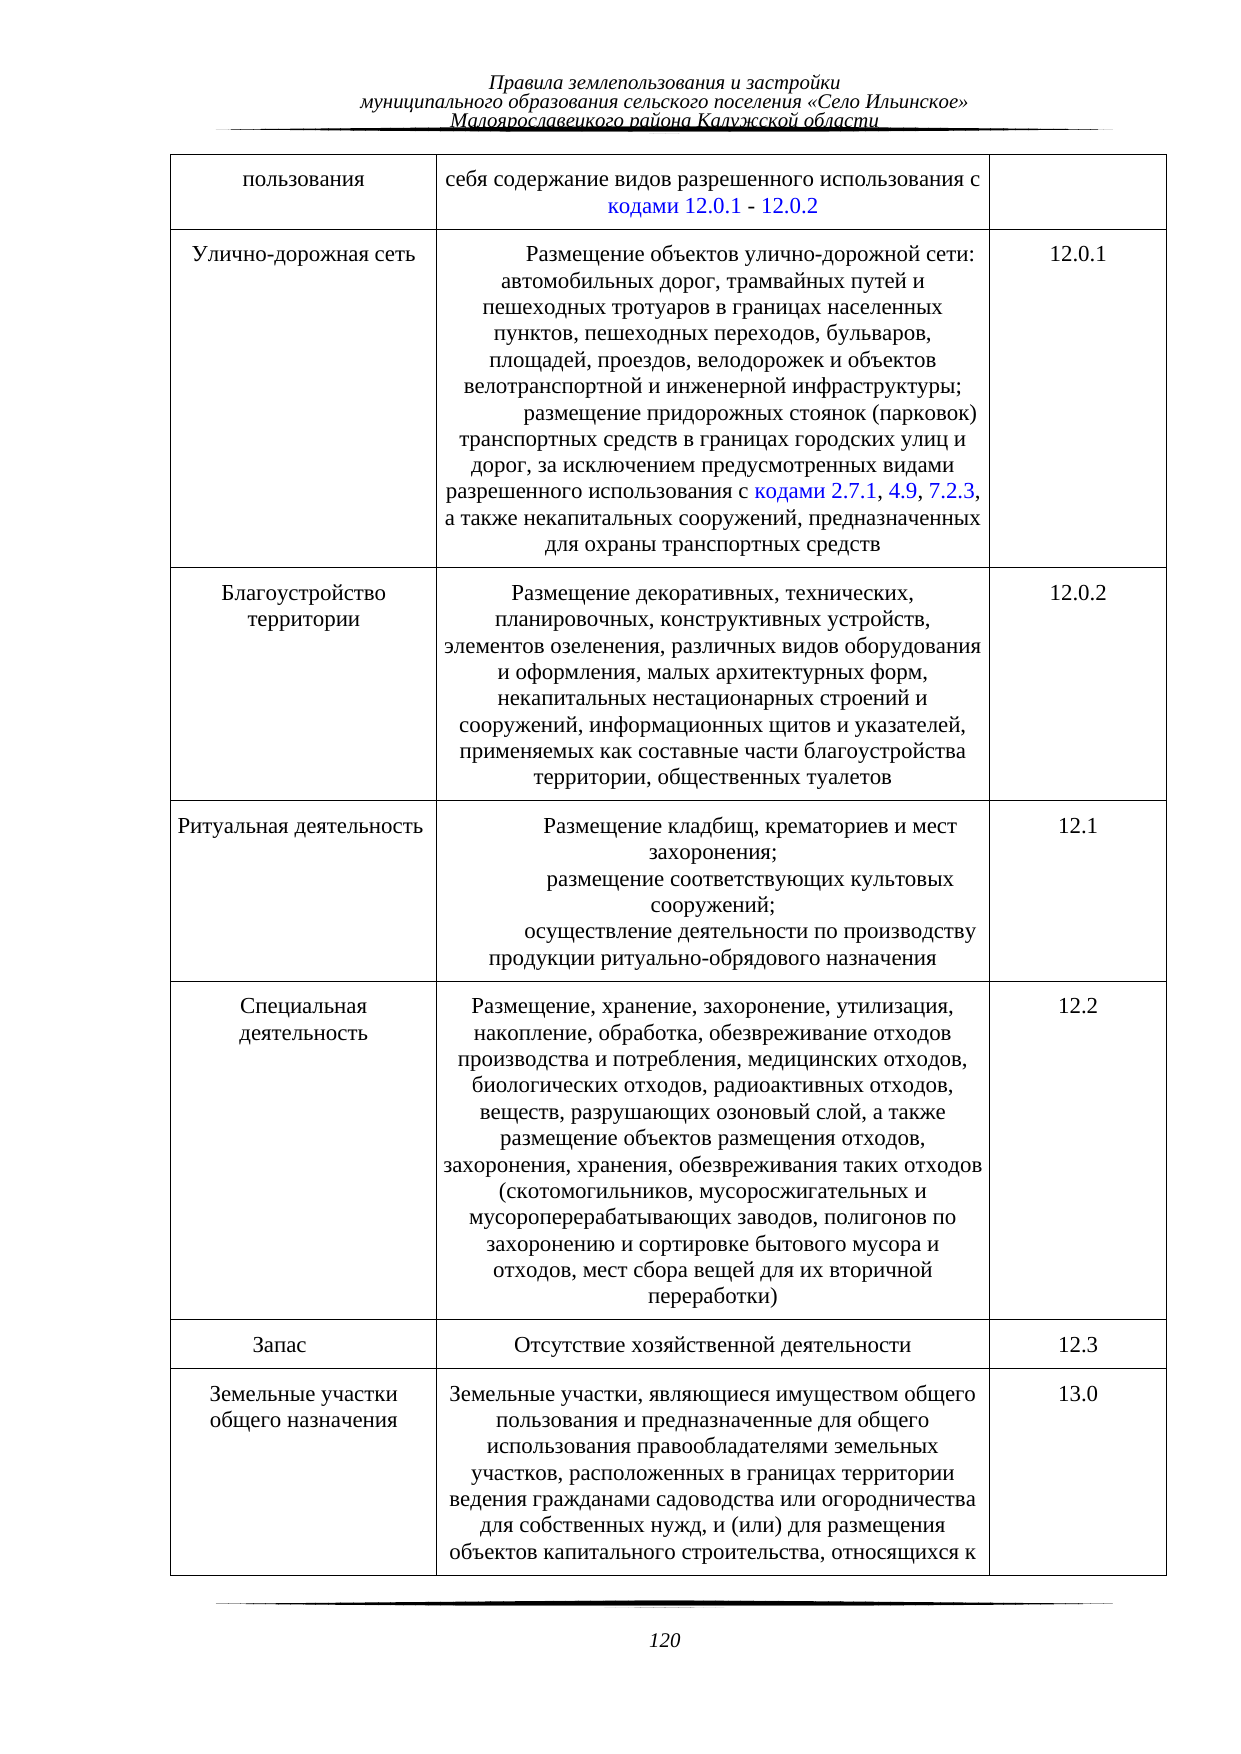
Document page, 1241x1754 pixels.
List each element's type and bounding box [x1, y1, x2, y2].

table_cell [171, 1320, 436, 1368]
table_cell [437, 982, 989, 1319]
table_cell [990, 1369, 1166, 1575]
picture [215, 125, 1113, 134]
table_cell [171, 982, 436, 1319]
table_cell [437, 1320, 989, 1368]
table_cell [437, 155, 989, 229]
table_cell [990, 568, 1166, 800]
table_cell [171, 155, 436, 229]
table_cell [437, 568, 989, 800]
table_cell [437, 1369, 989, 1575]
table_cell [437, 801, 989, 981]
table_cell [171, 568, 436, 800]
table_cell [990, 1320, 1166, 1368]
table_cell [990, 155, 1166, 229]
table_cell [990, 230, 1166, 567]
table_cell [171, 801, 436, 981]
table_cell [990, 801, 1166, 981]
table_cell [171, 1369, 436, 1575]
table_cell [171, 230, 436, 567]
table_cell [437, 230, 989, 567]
picture [215, 1600, 1113, 1608]
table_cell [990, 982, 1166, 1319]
